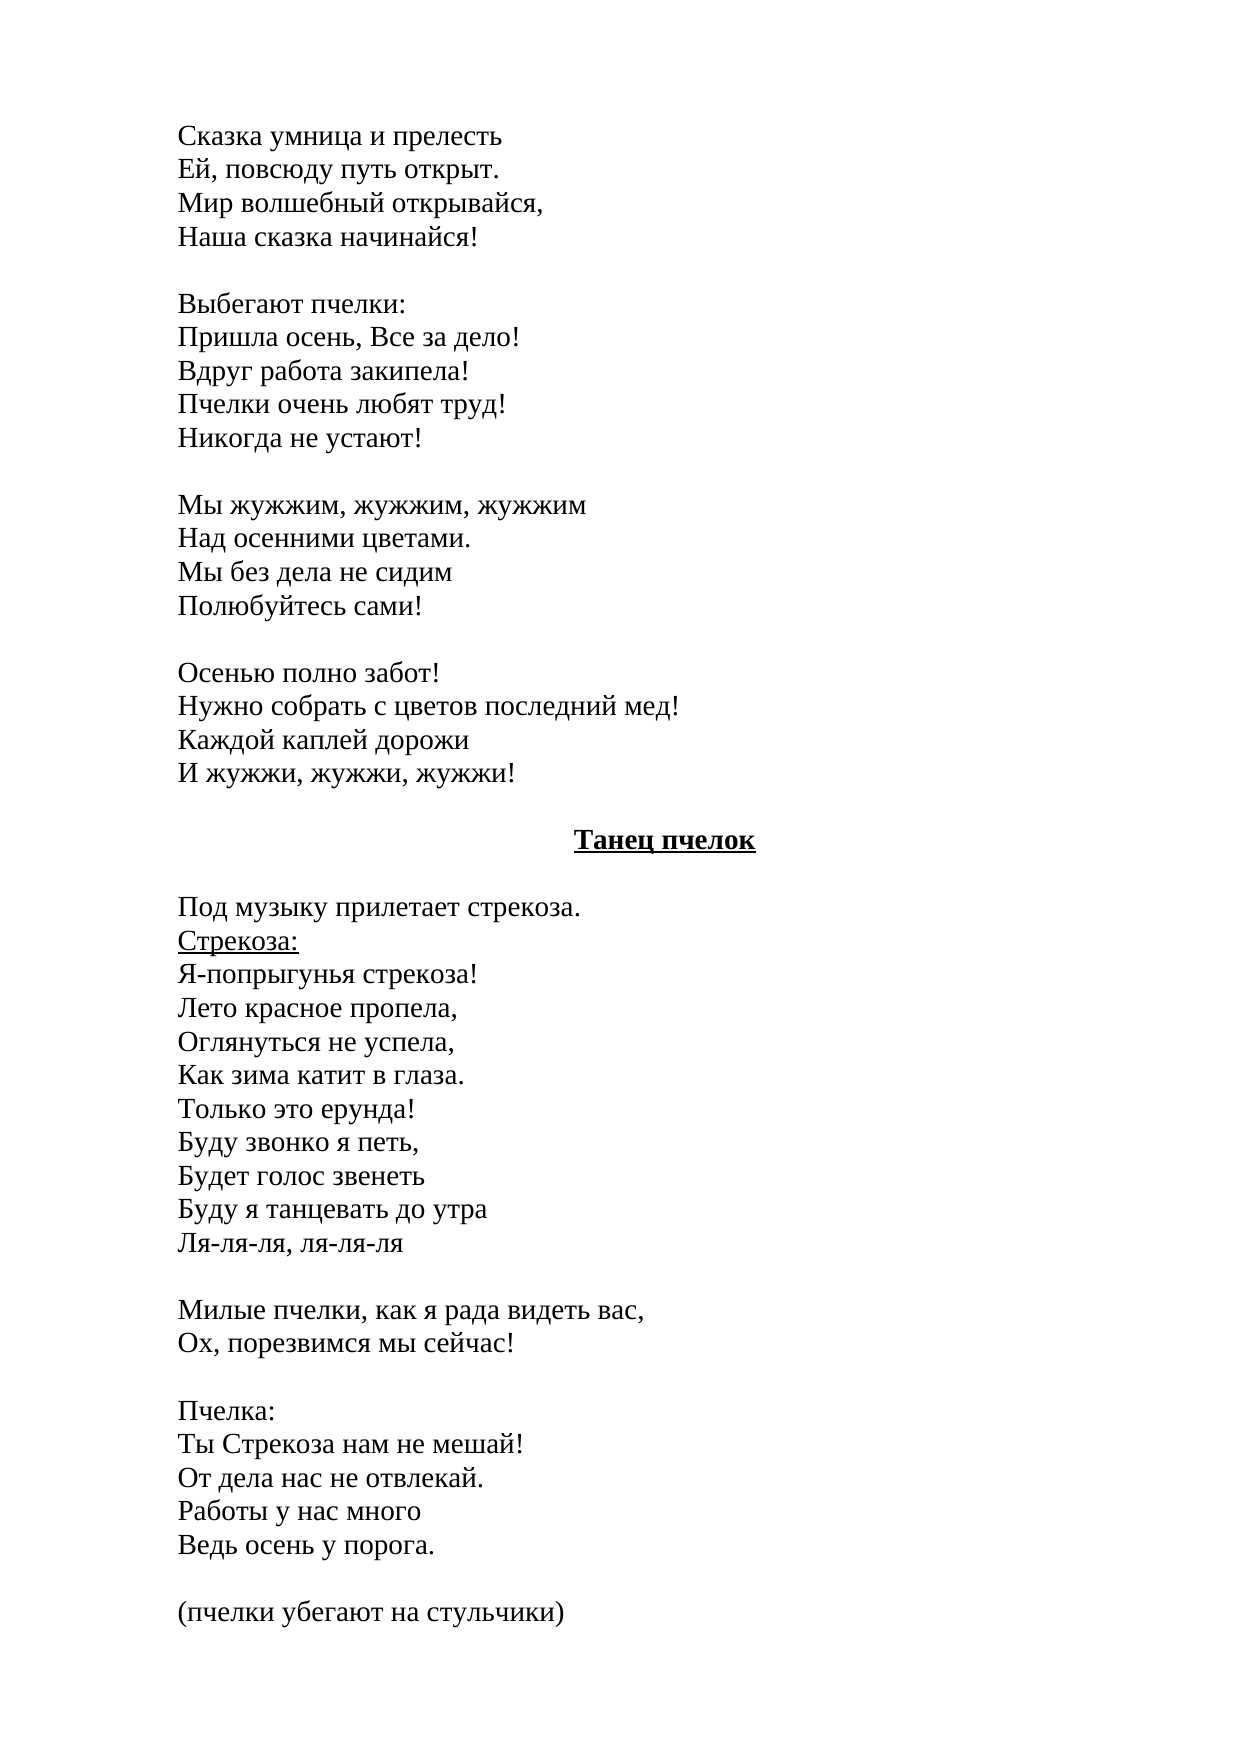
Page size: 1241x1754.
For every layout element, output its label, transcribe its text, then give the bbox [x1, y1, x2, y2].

text Ведь осень у порога. [177, 1527, 1152, 1560]
text Наша сказка начинайся! [177, 219, 1152, 252]
text Только это ерунда! [177, 1091, 1152, 1124]
text Работы у нас много [177, 1493, 1152, 1527]
text Осенью полно забот! [177, 655, 1152, 688]
text Стрекоза: [177, 923, 1152, 957]
text (пчелки убегают на стульчики) [177, 1594, 1152, 1627]
text Оглянуться не успела, [177, 1024, 1152, 1057]
text Буду я танцевать до утра [177, 1191, 1152, 1225]
text Ей, повсюду путь открыт. [177, 152, 1152, 185]
text Буду звонко я петь, [177, 1124, 1152, 1158]
text Ля-ля-ля, ля-ля-ля [177, 1225, 1152, 1258]
text Вдруг работа закипела! [177, 353, 1152, 386]
text Лето красное пропела, [177, 990, 1152, 1024]
text Танец пчелок [177, 822, 1152, 856]
text Пришла осень, Все за дело! [177, 319, 1152, 353]
text Мир волшебный открывайся, [177, 185, 1152, 219]
text Над осенними цветами. [177, 521, 1152, 554]
text Как зима катит в глаза. [177, 1057, 1152, 1091]
text Ты Стрекоза нам не мешай! [177, 1426, 1152, 1460]
text Мы без дела не сидим [177, 554, 1152, 588]
text Нужно собрать с цветов последний мед! [177, 688, 1152, 722]
text Будет голос звенеть [177, 1158, 1152, 1191]
text Мы жужжим, жужжим, жужжим [177, 487, 1152, 521]
text Ох, порезвимся мы сейчас! [177, 1326, 1152, 1359]
text Каждой каплей дорожи [177, 722, 1152, 755]
text Выбегают пчелки: [177, 286, 1152, 319]
text И жужжи, жужжи, жужжи! [177, 755, 1152, 789]
text Я-попрыгунья стрекоза! [177, 957, 1152, 990]
text Пчелки очень любят труд! [177, 386, 1152, 420]
text Полюбуйтесь сами! [177, 588, 1152, 621]
text Никогда не устают! [177, 420, 1152, 453]
text Сказка умница и прелесть [177, 118, 1152, 152]
text Под музыку прилетает стрекоза. [177, 889, 1152, 923]
text От дела нас не отвлекай. [177, 1460, 1152, 1493]
text Милые пчелки, как я рада видеть вас, [177, 1292, 1152, 1326]
text Пчелка: [177, 1393, 1152, 1426]
